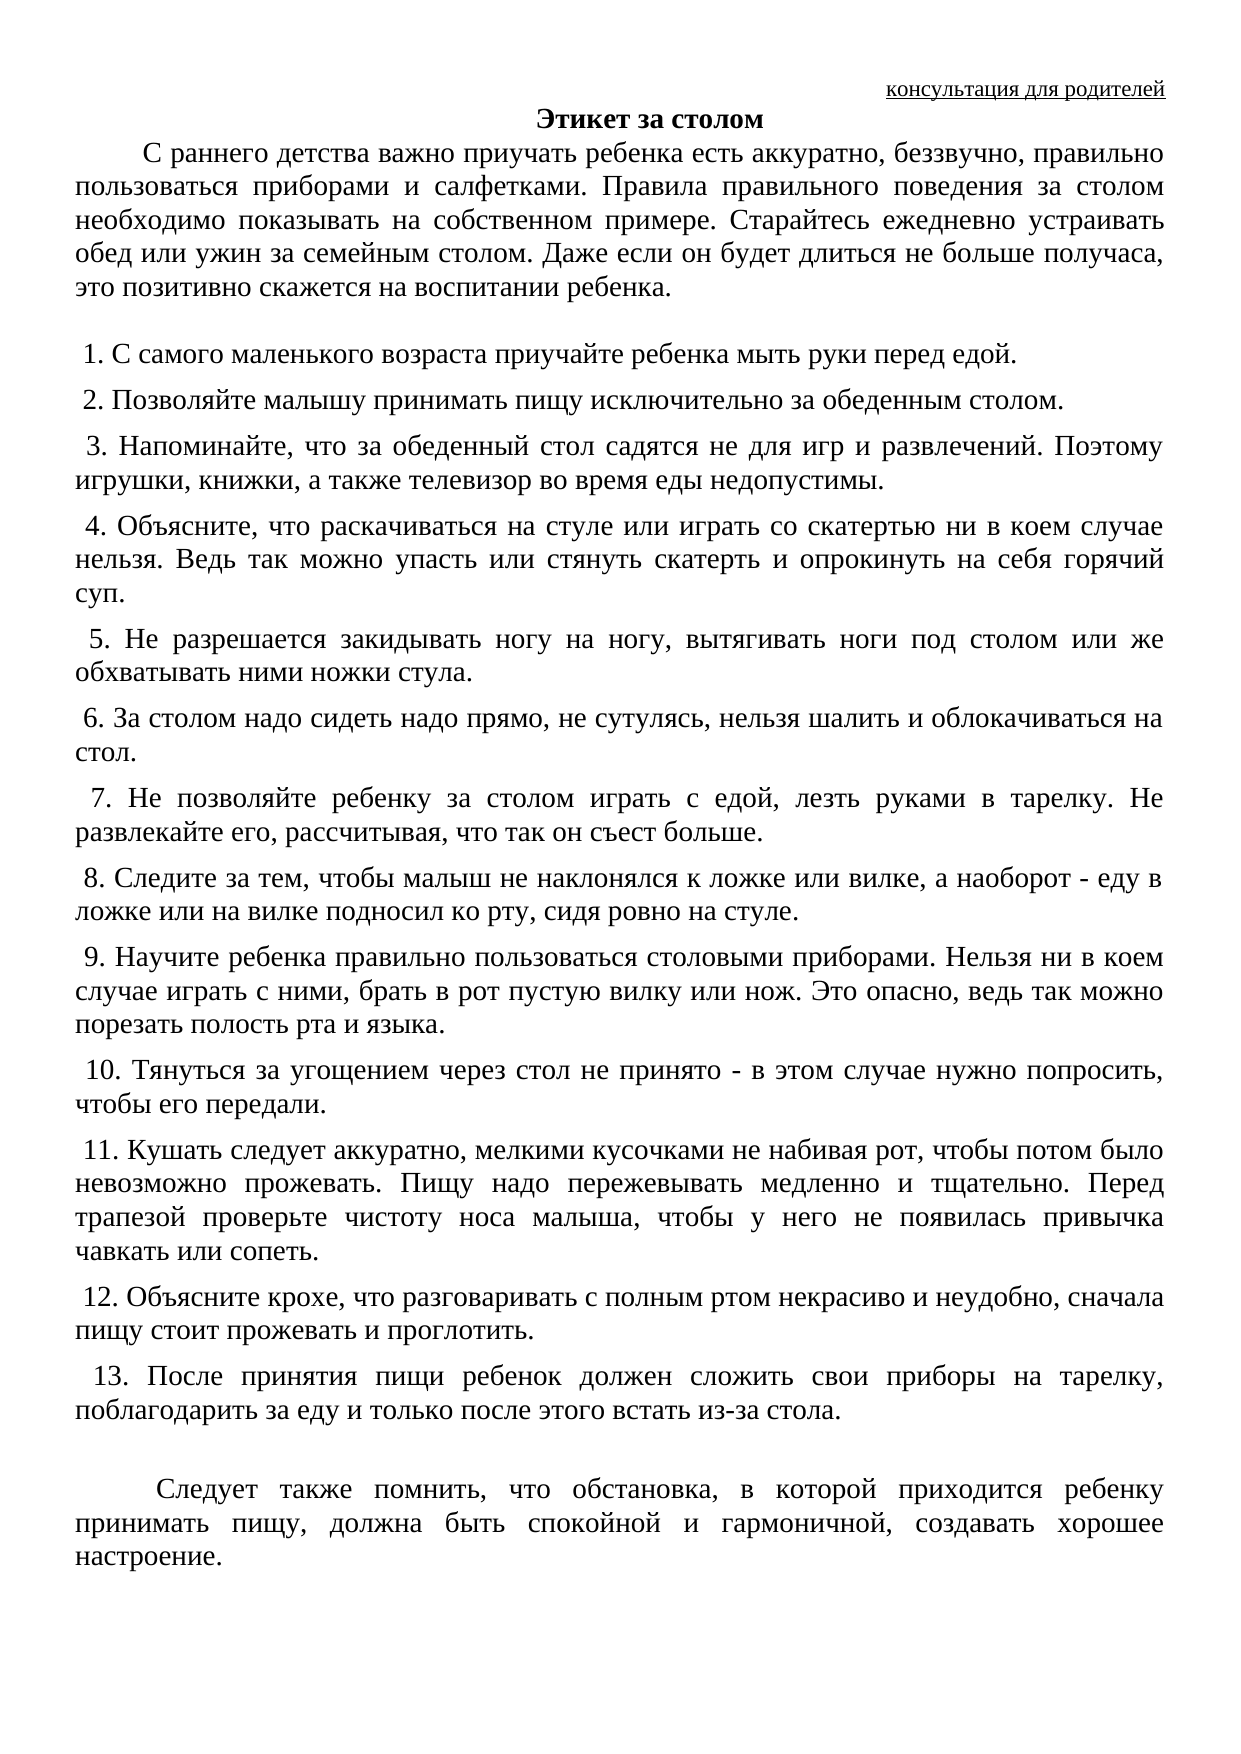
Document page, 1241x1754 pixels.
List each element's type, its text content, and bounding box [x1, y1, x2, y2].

text 5. Не разрешается закидывать ногу на ногу, вытягивать ноги под столом или же обхватывать ними ножки стула. [75, 621, 1165, 688]
text 2. Позволяйте малышу принимать пищу исключительно за обеденным столом. [75, 382, 1165, 416]
text 1. С самого маленького возраста приучайте ребенка мыть руки перед едой. [75, 336, 1165, 370]
text 3. Напоминайте, что за обеденный стол садятся не для игр и развлечений. Поэтому игрушки, книжки, а также телевизор во время еды недопустимы. [75, 428, 1165, 495]
text 4. Объясните, что раскачиваться на стуле или играть со скатертью ни в коем случае нельзя. Ведь так можно упасть или стянуть скатерть и опрокинуть на себя горячий суп. [75, 508, 1165, 608]
text 13. После принятия пищи ребенок должен сложить свои приборы на тарелку, поблагодарить за еду и только после этого встать из-за стола. [75, 1358, 1165, 1425]
text 8. Следите за тем, чтобы малыш не наклонялся к ложке или вилке, а наоборот - еду в ложке или на вилке подносил ко рту, сидя ровно на стуле. [75, 860, 1165, 927]
text 7. Не позволяйте ребенку за столом играть с едой, лезть руками в тарелку. Не развлекайте его, рассчитывая, что так он съест больше. [75, 780, 1165, 847]
text 10. Тянуться за угощением через стол не принято - в этом случае нужно попросить, чтобы его передали. [75, 1052, 1165, 1119]
text 11. Кушать следует аккуратно, мелкими кусочками не набивая рот, чтобы потом было невозможно прожевать. Пищу надо пережевывать медленно и тщательно. Перед трапезой проверьте чистоту носа малыша, чтобы у него не появилась привычка чавкать или сопеть. [75, 1132, 1165, 1266]
text 12. Объясните крохе, что разговаривать с полным ртом некрасиво и неудобно, сначала пищу стоит прожевать и проглотить. [75, 1279, 1165, 1346]
text Следует также помнить, что обстановка, в которой приходится ребенку принимать пищу, должна быть спокойной и гармоничной, создавать хорошее настроение. [75, 1471, 1165, 1572]
text 9. Научите ребенка правильно пользоваться столовыми приборами. Нельзя ни в коем случае играть с ними, брать в рот пустую вилку или нож. Это опасно, ведь так можно порезать полость рта и языка. [75, 939, 1165, 1040]
text 6. За столом надо сидеть надо прямо, не сутулясь, нельзя шалить и облокачиваться на стол. [75, 701, 1165, 768]
text Этикет за столом [75, 101, 1165, 135]
text С раннего детства важно приучать ребенка есть аккуратно, беззвучно, правильно пользоваться приборами и салфетками. Правила правильного поведения за столом необходимо показывать на собственном примере. Старайтесь ежедневно устраивать обед или ужин за семейным столом. Даже если он будет длиться не больше получаса, это позитивно скажется на воспитании ребенка. [75, 135, 1165, 303]
text консультация для родителей [75, 75, 1165, 101]
